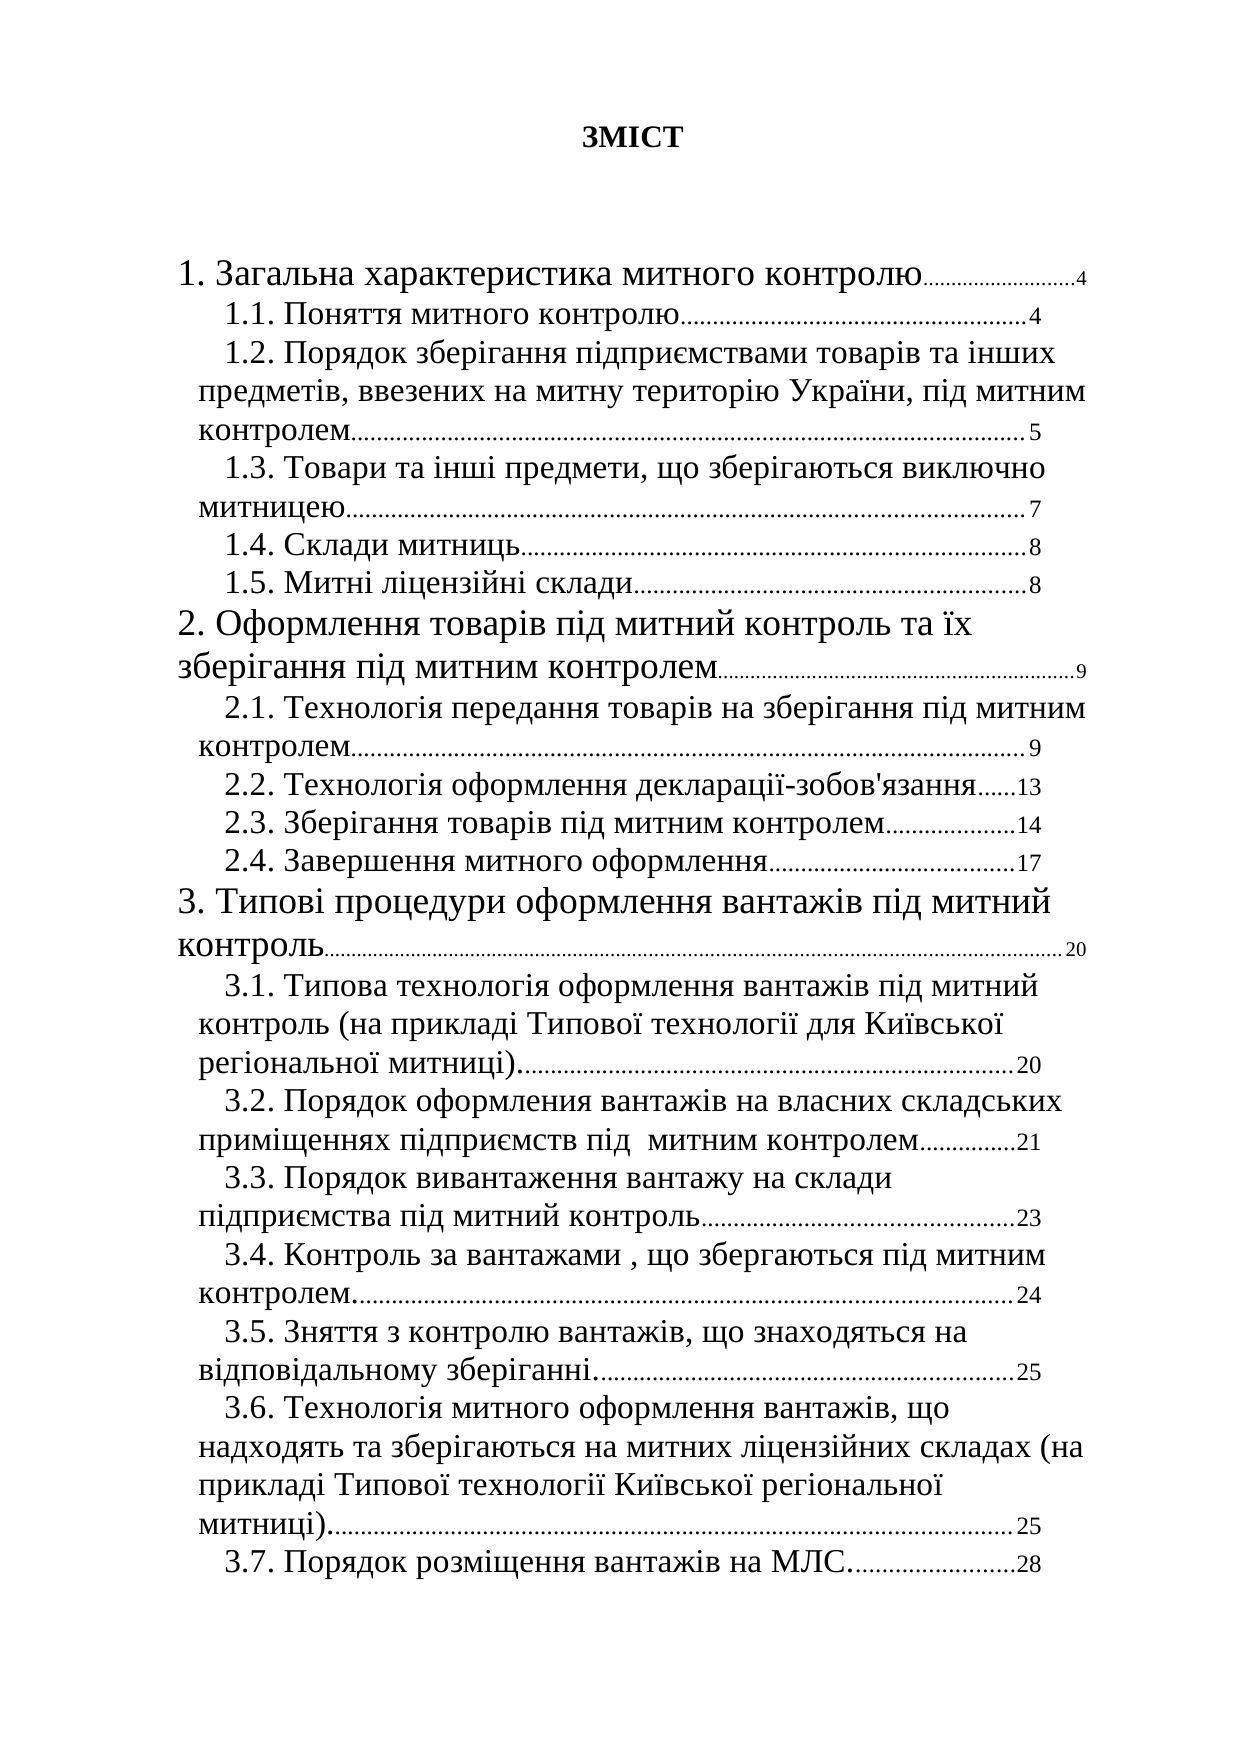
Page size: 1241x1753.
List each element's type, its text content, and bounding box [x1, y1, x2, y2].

text 1.3. Товари та інші предмети, що зберігаються виключно митницею 7 [198, 447, 1088, 524]
text 3.5. Зняття з контролю вантажів, що знаходяться на відповідальному зберіганні. 25 [198, 1311, 1088, 1387]
text 3.4. Контроль за вантажами , що збергаються під митним контролем. 24 [198, 1234, 1088, 1311]
text 3. Типові процедури оформлення вантажів під митний контроль 20 [177, 879, 1088, 965]
text 1. Загальна характеристика митного контролю 4 [177, 250, 1088, 293]
text 2.2. Технологія оформлення декларації-зобов'язання 13 [198, 763, 1088, 802]
text 3.1. Типова технологія оформлення вантажів під митний контроль (на прикладі Типової технології для Київської регіональної митниці). 20 [198, 965, 1088, 1080]
text 2.4. Завершення митного оформлення 17 [198, 840, 1088, 879]
text ЗМІСТ [177, 118, 1088, 154]
text 3.6. Технологія митного оформлення вантажів, що надходять та зберігаються на митних ліцензійних складах (на прикладі Типової технології Київської регіональної митниці). 25 [198, 1387, 1088, 1541]
text 1.2. Порядок зберігання підприємствами товарів та інших предметів, ввезених на митну територію України, під митним контролем 5 [198, 332, 1088, 447]
text 1.4. Склади митниць 8 [198, 524, 1088, 562]
text 2. Оформлення товарів під митний контроль та їх зберігання під митним контролем 9 [177, 601, 1088, 687]
text 3.2. Порядок оформления вантажів на власних складських приміщеннях підприємств під митним контролем 21 [198, 1080, 1088, 1157]
text 2.1. Технологія передання товарів на зберігання під митним контролем 9 [198, 687, 1088, 763]
text 1.1. Поняття митного контролю 4 [198, 293, 1088, 332]
text 3.3. Пopядок вивантажeння вaнтaжy нa cклaди пiдприємства пiд митний контроль 23 [198, 1157, 1088, 1234]
text 1.5. Митні ліцензійні склади 8 [198, 562, 1088, 601]
text 2.3. Зберігання товарів під митним контролем 14 [198, 802, 1088, 840]
text 3.7. Порядок розміщення вантажів на МЛС. 28 [198, 1541, 1088, 1580]
